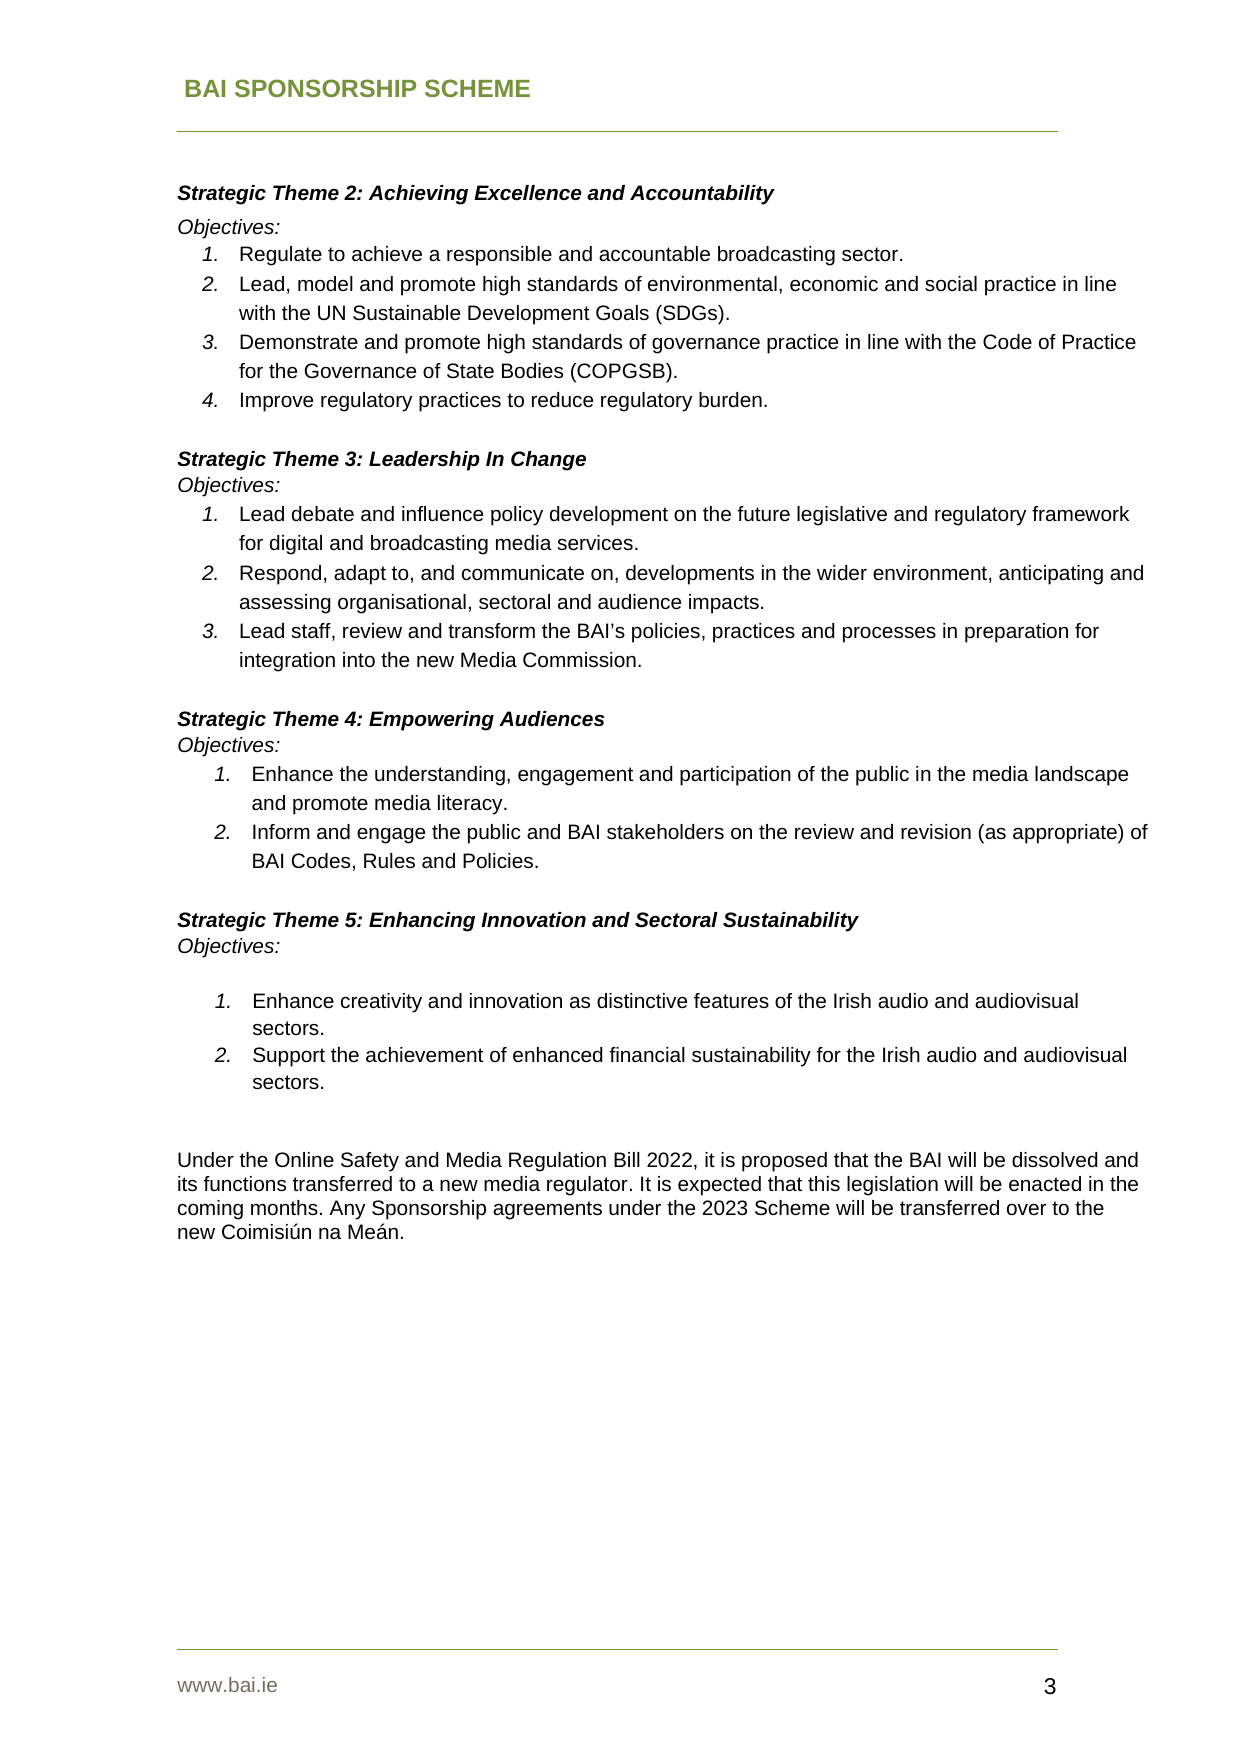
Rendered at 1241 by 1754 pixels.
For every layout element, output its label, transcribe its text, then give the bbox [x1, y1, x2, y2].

list Inform and engage the public and BAI stakeholders on the review and revision (as appropriate) of BAI Codes, Rules and Policies. [214, 816, 1148, 874]
list Lead, model and promote high standards of environmental, economic and social practice in line with the UN Sustainable Development Goals (SDGs). [202, 268, 1148, 326]
list Improve regulatory practices to reduce regulatory burden. [202, 384, 1148, 413]
text Strategic Theme 2: Achieving Excellence and Accountability [177, 181, 1148, 205]
text Objectives: [164, 932, 1148, 959]
text Strategic Theme 5: Enhancing Innovation and Sectoral Sustainability [177, 908, 1148, 932]
list Lead staff, review and transform the BAI’s policies, practices and processes in preparation for integration into the new Media Commission. [202, 615, 1148, 673]
text Objectives: [164, 731, 1148, 758]
list Regulate to achieve a responsible and accountable broadcasting sector. [202, 238, 1148, 268]
text Objectives: [164, 471, 1148, 498]
text Under the Online Safety and Media Regulation Bill 2022, it is proposed that the BAI will be dissolved and its functions transferred to a new media regulator. It is expected that this legislation will be enacted in the coming months. Any Sponsorship agreements under the 2023 Scheme will be transferred over to the new Coimisiún na Meán. [177, 1148, 1148, 1244]
list Lead debate and influence policy development on the future legislative and regulatory framework for digital and broadcasting media services. [202, 498, 1148, 557]
list Enhance the understanding, engagement and participation of the public in the media landscape and promote media literacy. [214, 758, 1148, 816]
list Support the achievement of enhanced financial sustainability for the Irish audio and audiovisual sectors. [214, 1041, 1148, 1095]
list Demonstrate and promote high standards of governance practice in line with the Code of Practice for the Governance of State Bodies (COPGSB). [202, 326, 1148, 384]
text Objectives: [164, 214, 1148, 238]
text Strategic Theme 4: Empowering Audiences [177, 707, 1148, 731]
list Enhance creativity and innovation as distinctive features of the Irish audio and audiovisual sectors. [214, 986, 1148, 1041]
text Strategic Theme 3: Leadership In Change [177, 447, 1148, 471]
list Respond, adapt to, and communicate on, developments in the wider environment, anticipating and assessing organisational, sectoral and audience impacts. [202, 557, 1148, 615]
